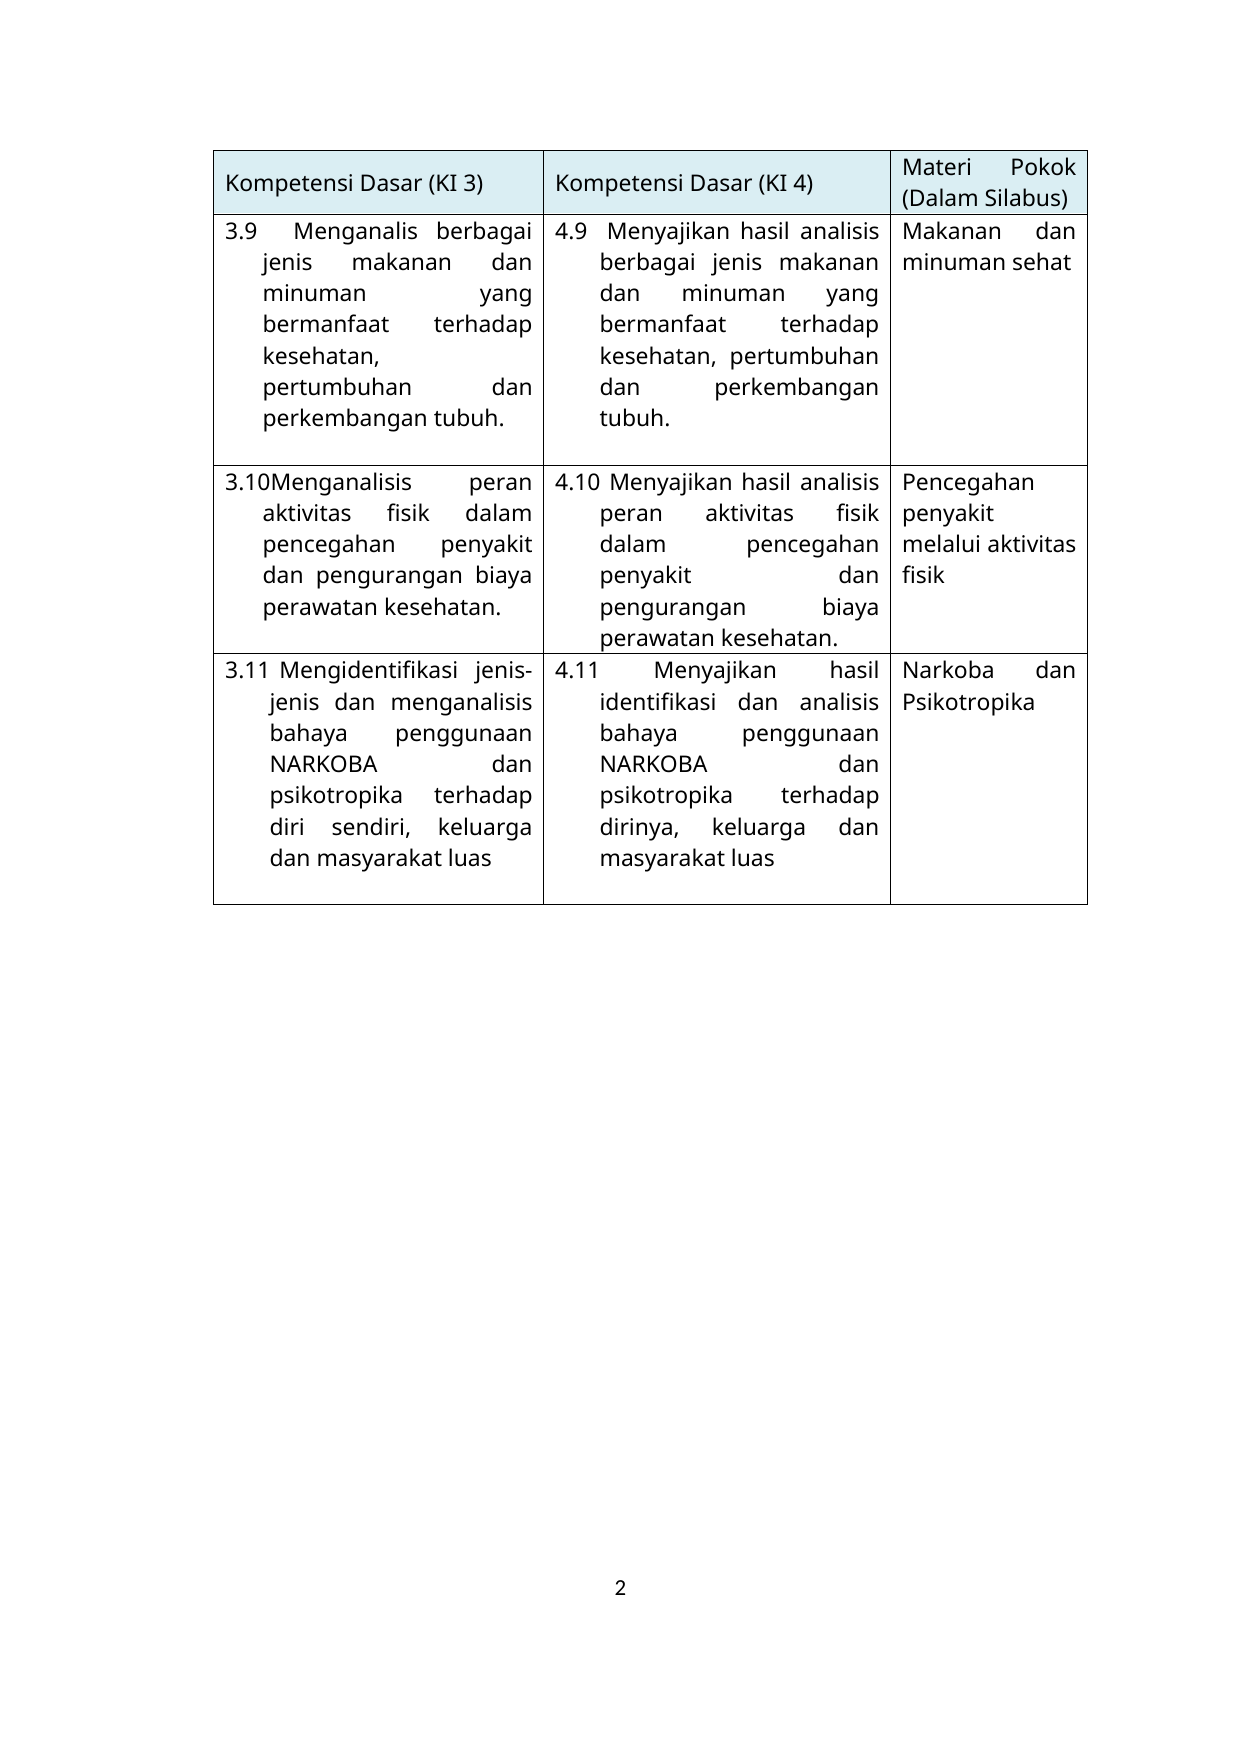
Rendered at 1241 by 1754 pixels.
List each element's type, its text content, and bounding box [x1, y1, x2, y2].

table_cell 4.9 Menyajikan hasil analisis berbagai jenis makanan dan minuman yang bermanfaat terhadap kesehatan, pertumbuhan dan perkembangan tubuh. [544, 215, 890, 464]
table_cell 4.11 Menyajikan hasil identifikasi dan analisis bahaya penggunaan NARKOBA dan psikotropika terhadap dirinya, keluarga dan masyarakat luas [544, 654, 890, 904]
table_header Kompetensi Dasar (KI 4) [544, 151, 890, 213]
table_cell 3.9 Menganalis berbagai jenis makanan dan minuman yang bermanfaat terhadap kesehatan, pertumbuhan dan perkembangan tubuh. [214, 215, 543, 464]
table_cell Pencegahan penyakit melalui aktivitas fisik [891, 466, 1087, 653]
table_cell 3.10Menganalisis peran aktivitas fisik dalam pencegahan penyakit dan pengurangan biaya perawatan kesehatan. [214, 466, 543, 653]
table_cell Narkoba dan Psikotropika [891, 654, 1087, 904]
table_cell Makanan dan minuman sehat [891, 215, 1087, 464]
table_header Kompetensi Dasar (KI 3) [214, 151, 543, 213]
table_cell 4.10 Menyajikan hasil analisis peran aktivitas fisik dalam pencegahan penyakit dan pengurangan biaya perawatan kesehatan. [544, 466, 890, 653]
table_header Materi Pokok (Dalam Silabus) [891, 151, 1087, 213]
table_cell 3.11 Mengidentifikasi jenis-jenis dan menganalisis bahaya penggunaan NARKOBA dan psikotropika terhadap diri sendiri, keluarga dan masyarakat luas [214, 654, 543, 904]
